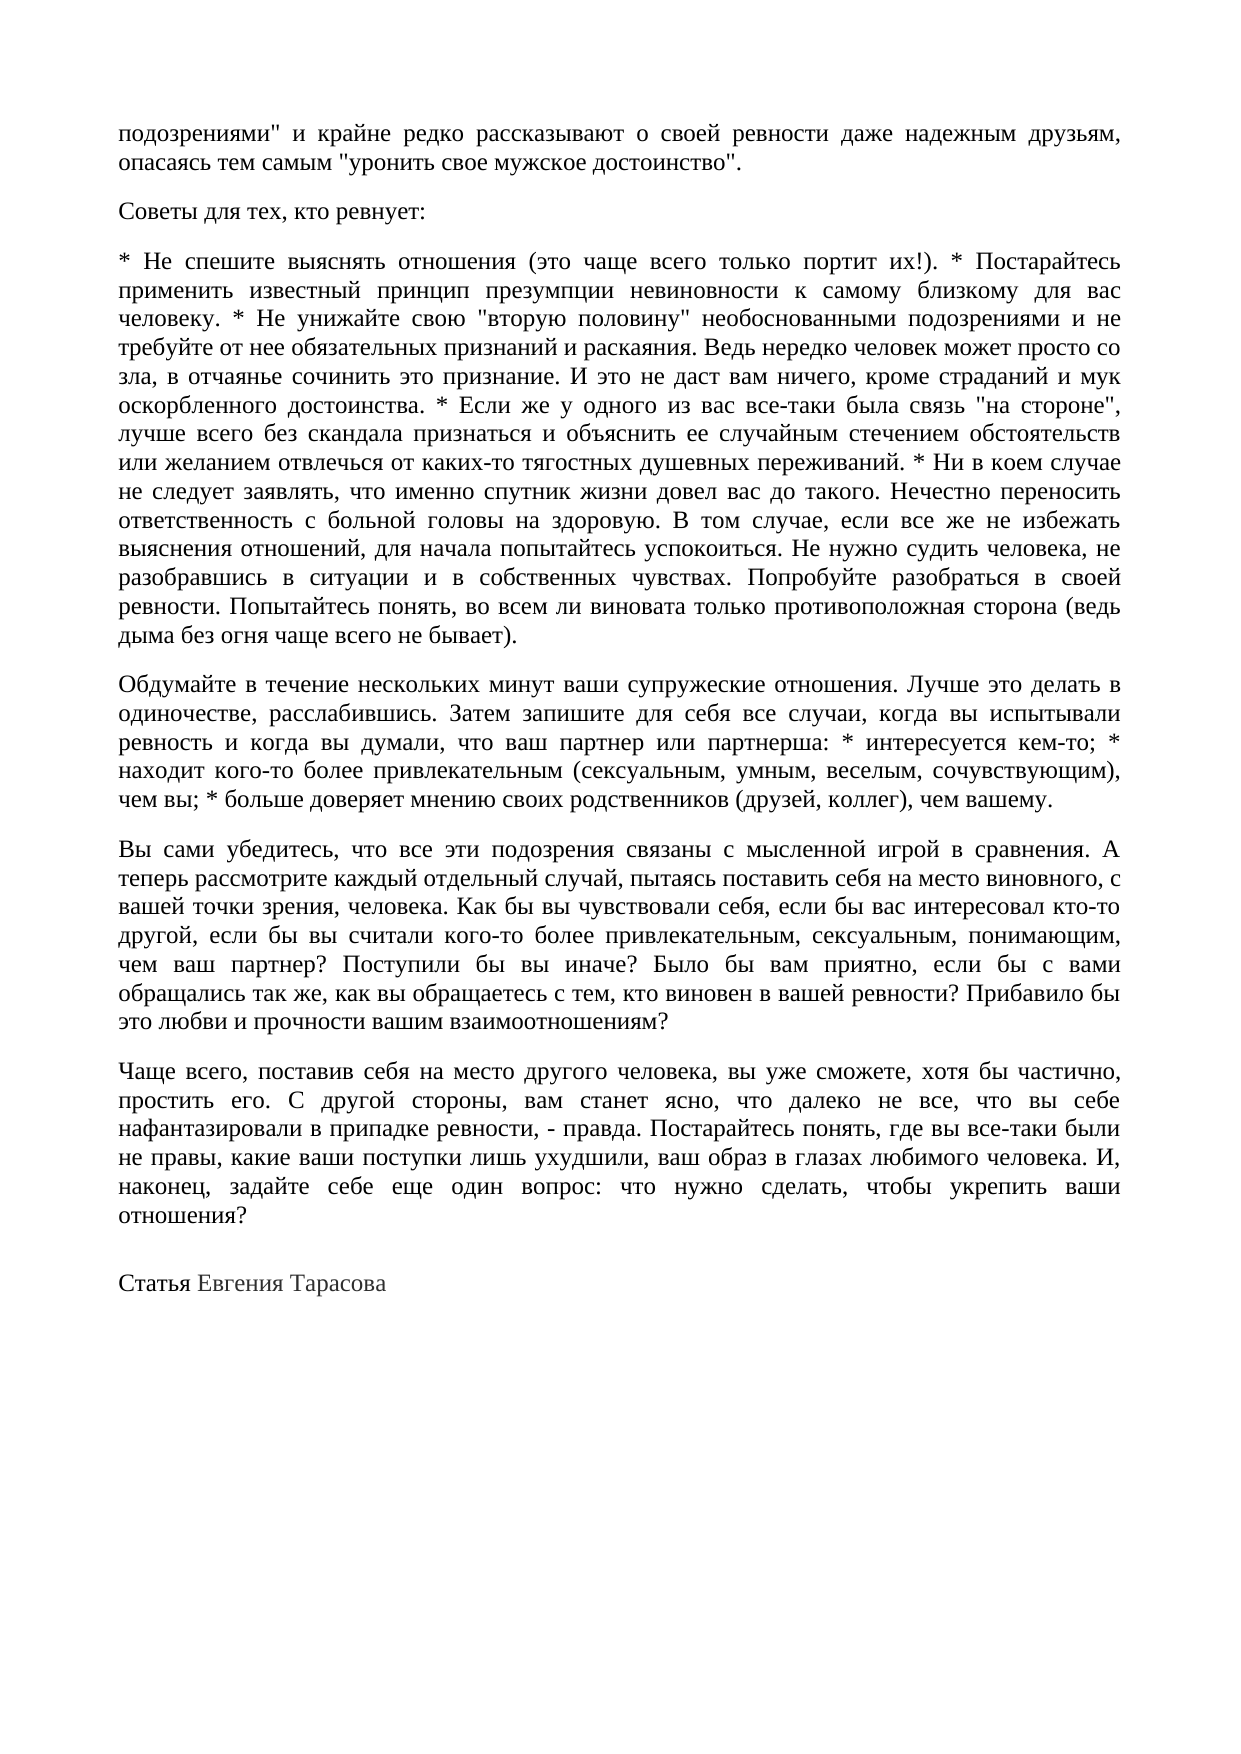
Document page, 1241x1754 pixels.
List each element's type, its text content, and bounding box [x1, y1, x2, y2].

text Обдумайте в течение нескольких минут ваши супружеские отношения. Лучше это делать в одиночестве, расслабившись. Затем запишите для себя все случаи, когда вы испытывали ревность и когда вы думали, что ваш партнер или партнерша: * интересуется кем-то; * находит кого-то более привлекательным (сексуальным, умным, веселым, сочувствующим), чем вы; * больше доверяет мнению своих родственников (друзей, коллег), чем вашему. [118, 669, 1122, 813]
subtitle Статья Евгения Тарасова [118, 1268, 1122, 1296]
text Чаще всего, поставив себя на место другого человека, вы уже сможете, хотя бы частично, простить его. С другой стороны, вам станет ясно, что далеко не все, что вы себе нафантазировали в припадке ревности, - правда. Постарайтесь понять, где вы все-таки были не правы, какие ваши поступки лишь ухудшили, ваш образ в глазах любимого человека. И, наконец, задайте себе еще один вопрос: что нужно сделать, чтобы укрепить ваши отношения? [118, 1056, 1122, 1228]
text Вы сами убедитесь, что все эти подозрения связаны с мысленной игрой в сравнения. А теперь рассмотрите каждый отдельный случай, пытаясь поставить себя на место виновного, с вашей точки зрения, человека. Как бы вы чувствовали себя, если бы вас интересовал кто-то другой, если бы вы считали кого-то более привлекательным, сексуальным, понимающим, чем ваш партнер? Поступили бы вы иначе? Было бы вам приятно, если бы с вами обращались так же, как вы обращаетесь с тем, кто виновен в вашей ревности? Прибавило бы это любви и прочности вашим взаимоотношениям? [118, 834, 1122, 1035]
text * Не спешите выяснять отношения (это чаще всего только портит их!). * Постарайтесь применить известный принцип презумпции невиновности к самому близкому для вас человеку. * Не унижайте свою "вторую половину" необоснованными подозрениями и не требуйте от нее обязательных признаний и раскаяния. Ведь нередко человек может просто со зла, в отчаянье сочинить это признание. И это не даст вам ничего, кроме страданий и мук оскорбленного достоинства. * Если же у одного из вас все-таки была связь "на стороне", лучше всего без скандала признаться и объяснить ее случайным стечением обстоятельств или желанием отвлечься от каких-то тягостных душевных переживаний. * Ни в коем случае не следует заявлять, что именно спутник жизни довел вас до такого. Нечестно переносить ответственность с больной головы на здоровую. В том случае, если все же не избежать выяснения отношений, для начала попытайтесь успокоиться. Не нужно судить человека, не разобравшись в ситуации и в собственных чувствах. Попробуйте разобраться в своей ревности. Попытайтесь понять, во всем ли виновата только противоположная сторона (ведь дыма без огня чаще всего не бывает). [118, 246, 1122, 648]
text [118, 118, 1122, 176]
text Советы для тех, кто ревнует: [118, 196, 1122, 225]
